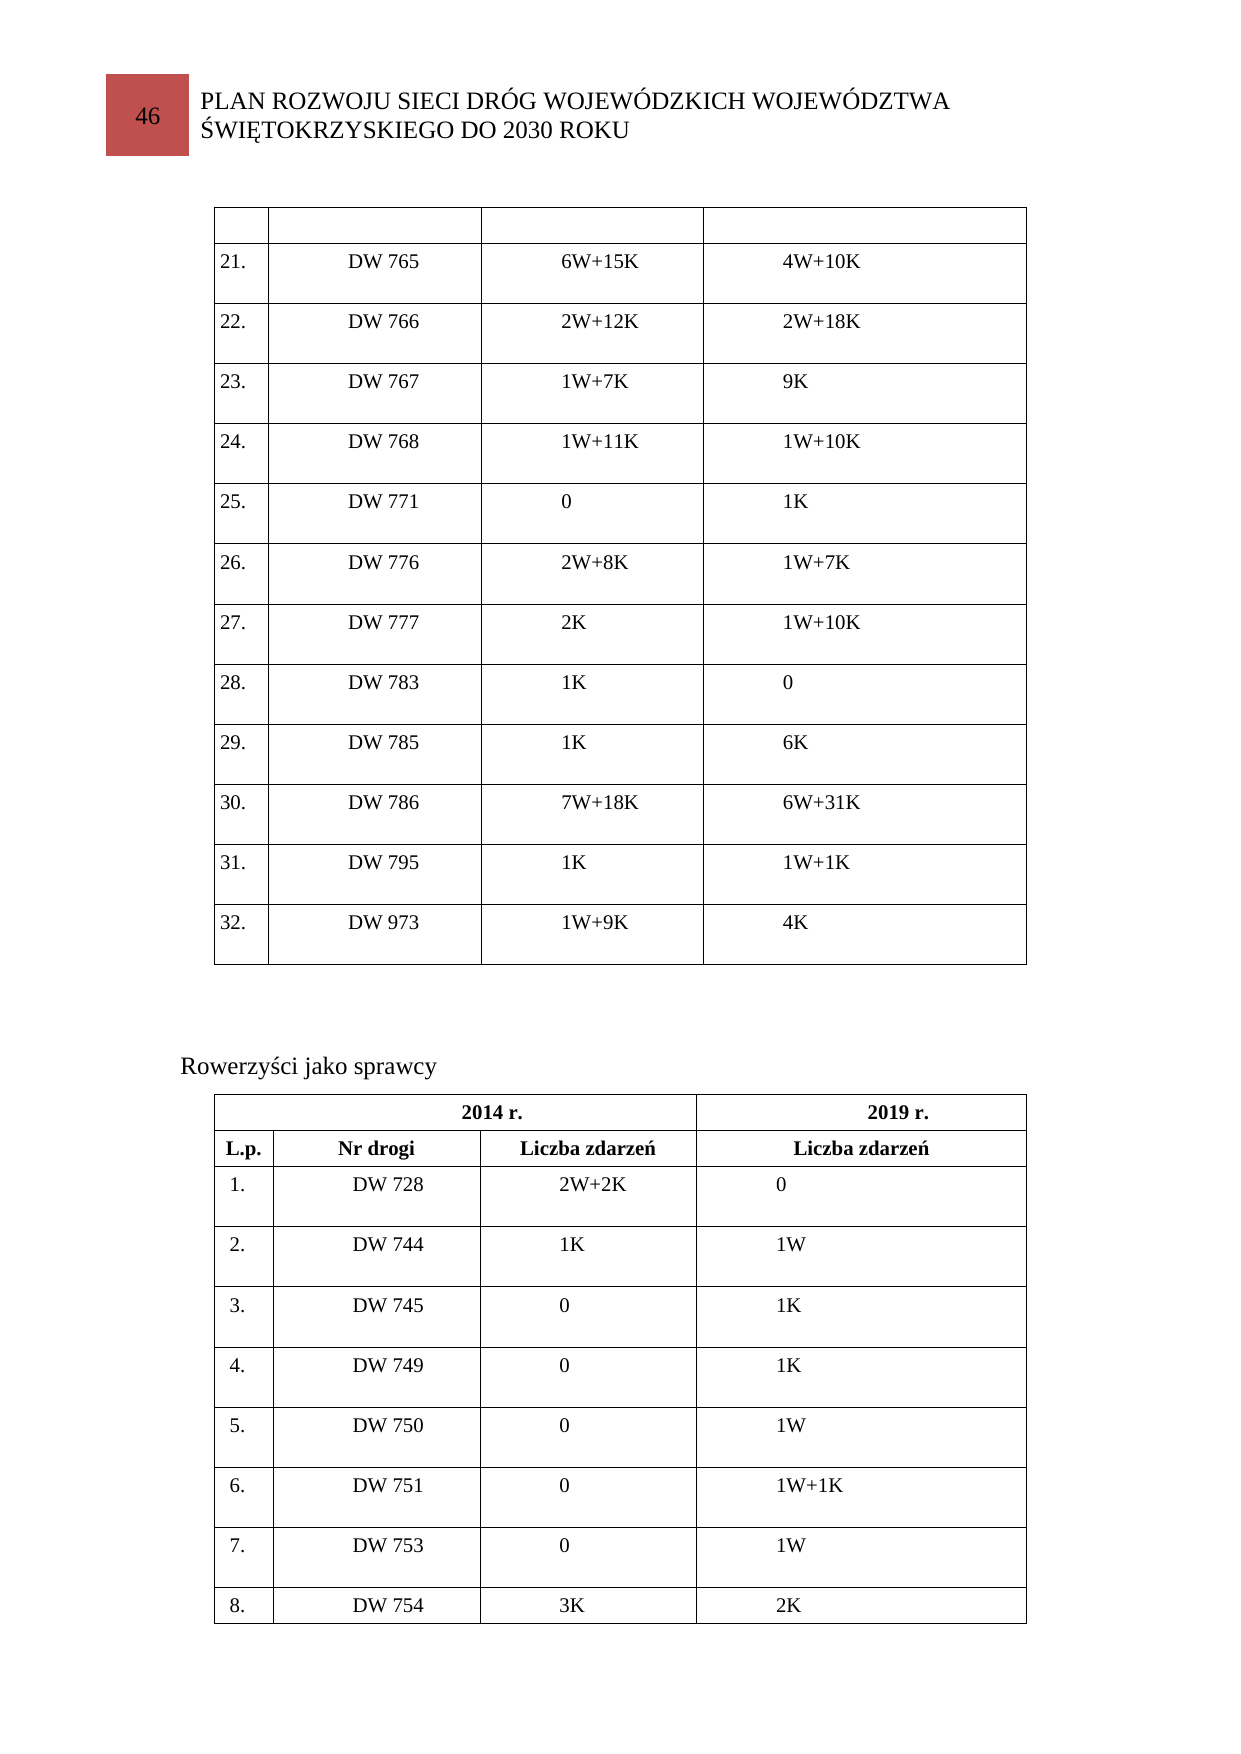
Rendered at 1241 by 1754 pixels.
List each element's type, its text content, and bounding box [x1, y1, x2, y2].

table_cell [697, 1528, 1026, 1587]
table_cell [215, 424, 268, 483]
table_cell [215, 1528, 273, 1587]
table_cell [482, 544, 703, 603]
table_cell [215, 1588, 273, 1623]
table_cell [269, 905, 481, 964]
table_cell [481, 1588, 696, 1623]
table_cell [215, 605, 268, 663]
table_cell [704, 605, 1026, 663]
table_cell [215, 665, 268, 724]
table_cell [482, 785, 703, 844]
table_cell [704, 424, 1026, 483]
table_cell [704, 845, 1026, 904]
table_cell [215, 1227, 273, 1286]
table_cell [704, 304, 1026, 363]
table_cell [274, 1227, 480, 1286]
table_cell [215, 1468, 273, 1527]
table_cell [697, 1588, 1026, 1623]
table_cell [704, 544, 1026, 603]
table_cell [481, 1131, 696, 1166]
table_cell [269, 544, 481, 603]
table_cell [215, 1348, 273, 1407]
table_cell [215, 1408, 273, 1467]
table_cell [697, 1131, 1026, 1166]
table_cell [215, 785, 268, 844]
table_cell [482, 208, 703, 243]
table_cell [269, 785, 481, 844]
text Rowerzyści jako sprawcy [106, 1051, 1134, 1079]
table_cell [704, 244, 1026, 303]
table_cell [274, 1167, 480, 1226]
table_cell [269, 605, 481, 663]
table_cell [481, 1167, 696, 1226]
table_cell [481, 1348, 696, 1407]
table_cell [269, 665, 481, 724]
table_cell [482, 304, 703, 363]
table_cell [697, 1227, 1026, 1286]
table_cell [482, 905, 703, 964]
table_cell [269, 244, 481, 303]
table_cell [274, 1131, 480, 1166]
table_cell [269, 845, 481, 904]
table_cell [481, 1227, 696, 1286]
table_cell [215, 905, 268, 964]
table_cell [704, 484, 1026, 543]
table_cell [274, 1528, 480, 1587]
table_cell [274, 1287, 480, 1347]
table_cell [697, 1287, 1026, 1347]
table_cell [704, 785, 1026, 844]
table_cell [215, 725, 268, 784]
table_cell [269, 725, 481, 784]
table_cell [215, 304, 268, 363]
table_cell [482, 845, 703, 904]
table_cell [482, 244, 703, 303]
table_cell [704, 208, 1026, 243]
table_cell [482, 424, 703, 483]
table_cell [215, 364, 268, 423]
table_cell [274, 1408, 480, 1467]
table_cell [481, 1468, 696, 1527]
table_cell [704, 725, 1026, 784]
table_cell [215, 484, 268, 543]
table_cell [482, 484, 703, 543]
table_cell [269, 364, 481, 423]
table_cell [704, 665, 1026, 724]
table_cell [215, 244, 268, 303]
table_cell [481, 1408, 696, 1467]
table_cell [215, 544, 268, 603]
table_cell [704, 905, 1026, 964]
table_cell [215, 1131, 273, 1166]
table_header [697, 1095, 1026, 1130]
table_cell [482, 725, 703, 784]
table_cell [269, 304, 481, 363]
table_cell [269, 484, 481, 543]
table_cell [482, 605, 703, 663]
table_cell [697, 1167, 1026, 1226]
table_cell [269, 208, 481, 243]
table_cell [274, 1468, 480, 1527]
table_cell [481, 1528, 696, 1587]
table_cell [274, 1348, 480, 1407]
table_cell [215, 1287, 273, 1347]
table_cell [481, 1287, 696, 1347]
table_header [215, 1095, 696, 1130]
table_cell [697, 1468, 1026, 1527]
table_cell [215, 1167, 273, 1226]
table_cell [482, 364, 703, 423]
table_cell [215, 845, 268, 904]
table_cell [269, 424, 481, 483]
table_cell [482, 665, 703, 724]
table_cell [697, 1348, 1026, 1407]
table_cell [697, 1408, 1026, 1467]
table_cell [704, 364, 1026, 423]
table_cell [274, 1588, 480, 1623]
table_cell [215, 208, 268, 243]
